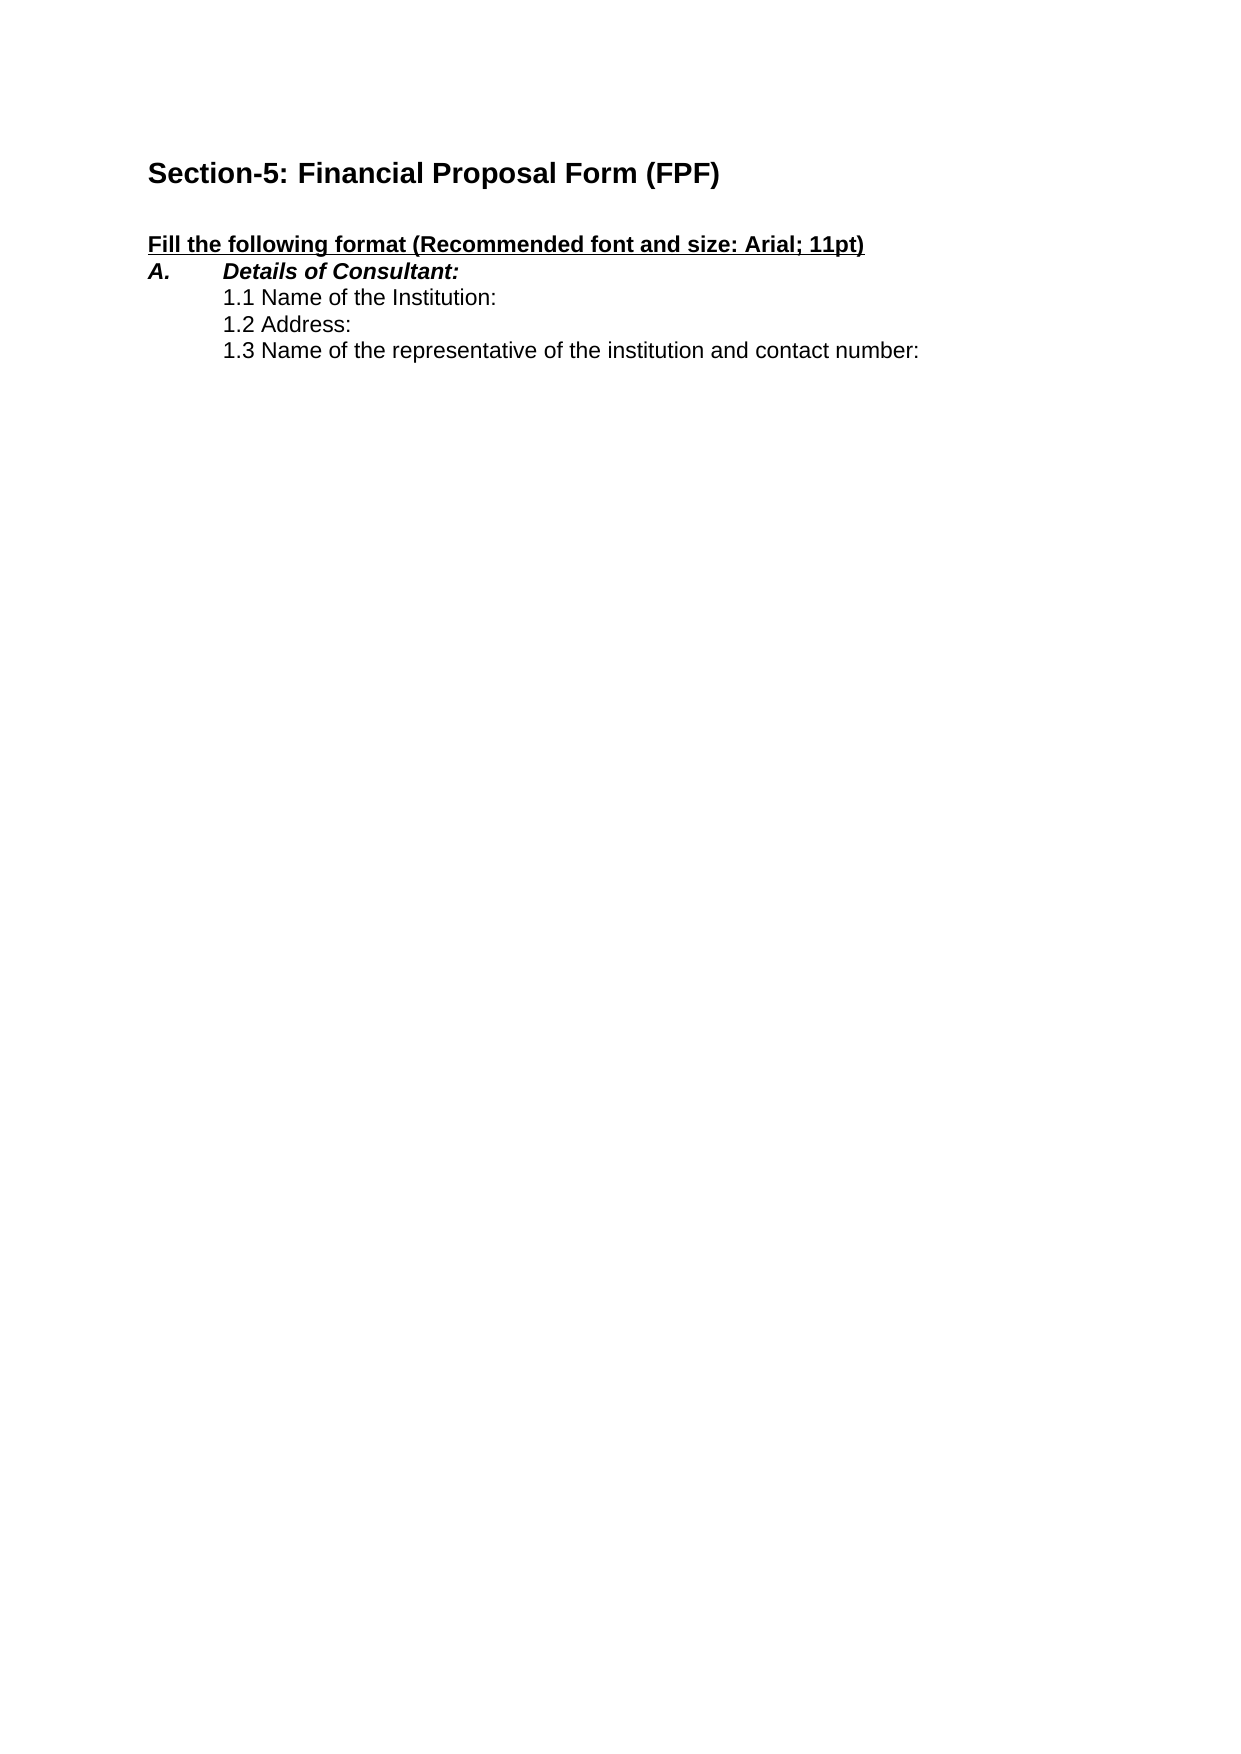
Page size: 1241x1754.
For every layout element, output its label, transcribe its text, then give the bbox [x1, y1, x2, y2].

text 1.3 Name of the representative of the institution and contact number: [223, 337, 1122, 363]
text 1.1 Name of the Institution: [223, 284, 1122, 311]
text Fill the following format (Recommended font and size: Arial; 11pt) [148, 231, 1122, 258]
text Section-5: Financial Proposal Form (FPF) [148, 156, 1122, 189]
text A. Details of Consultant: [148, 258, 1122, 284]
text 1.2 Address: [223, 311, 1122, 337]
